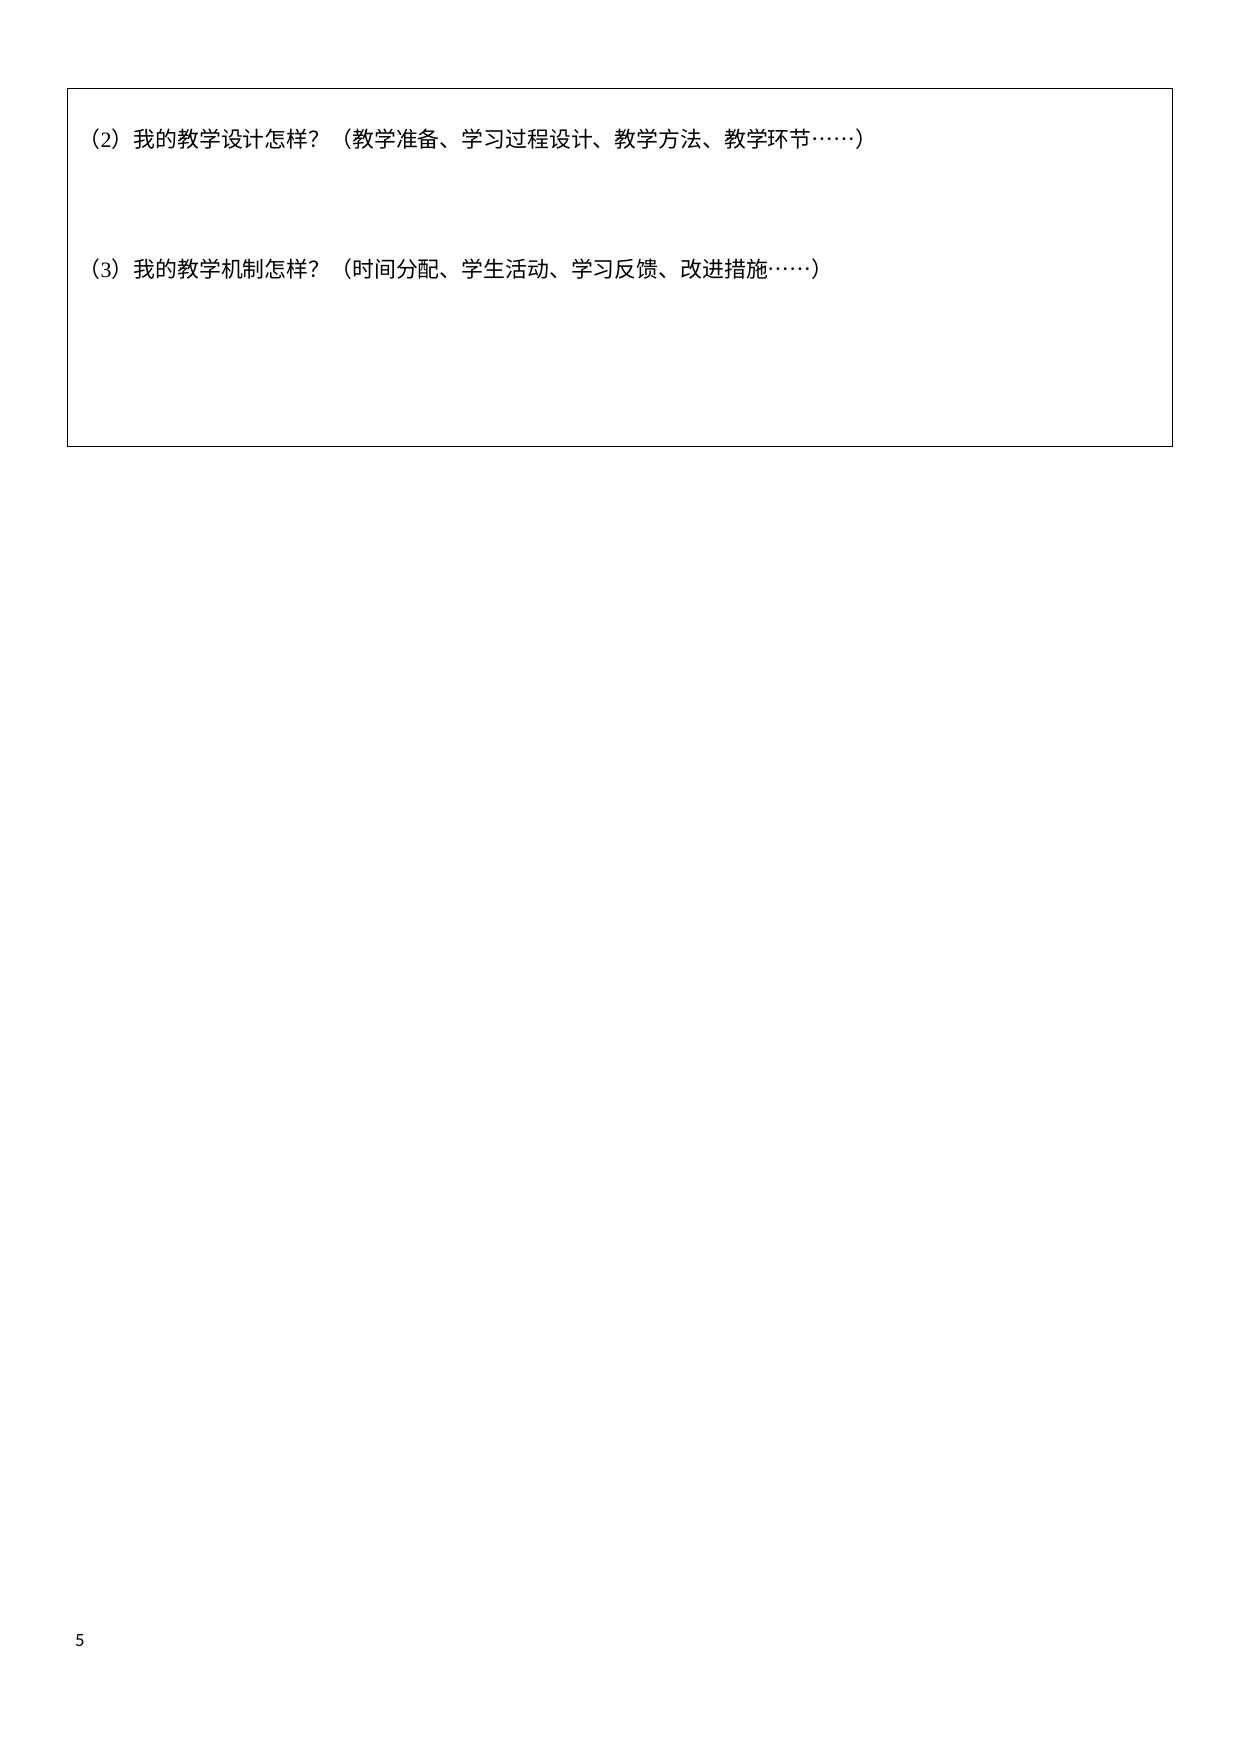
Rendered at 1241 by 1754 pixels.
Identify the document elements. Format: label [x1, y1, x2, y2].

table_cell [68, 89, 1172, 446]
